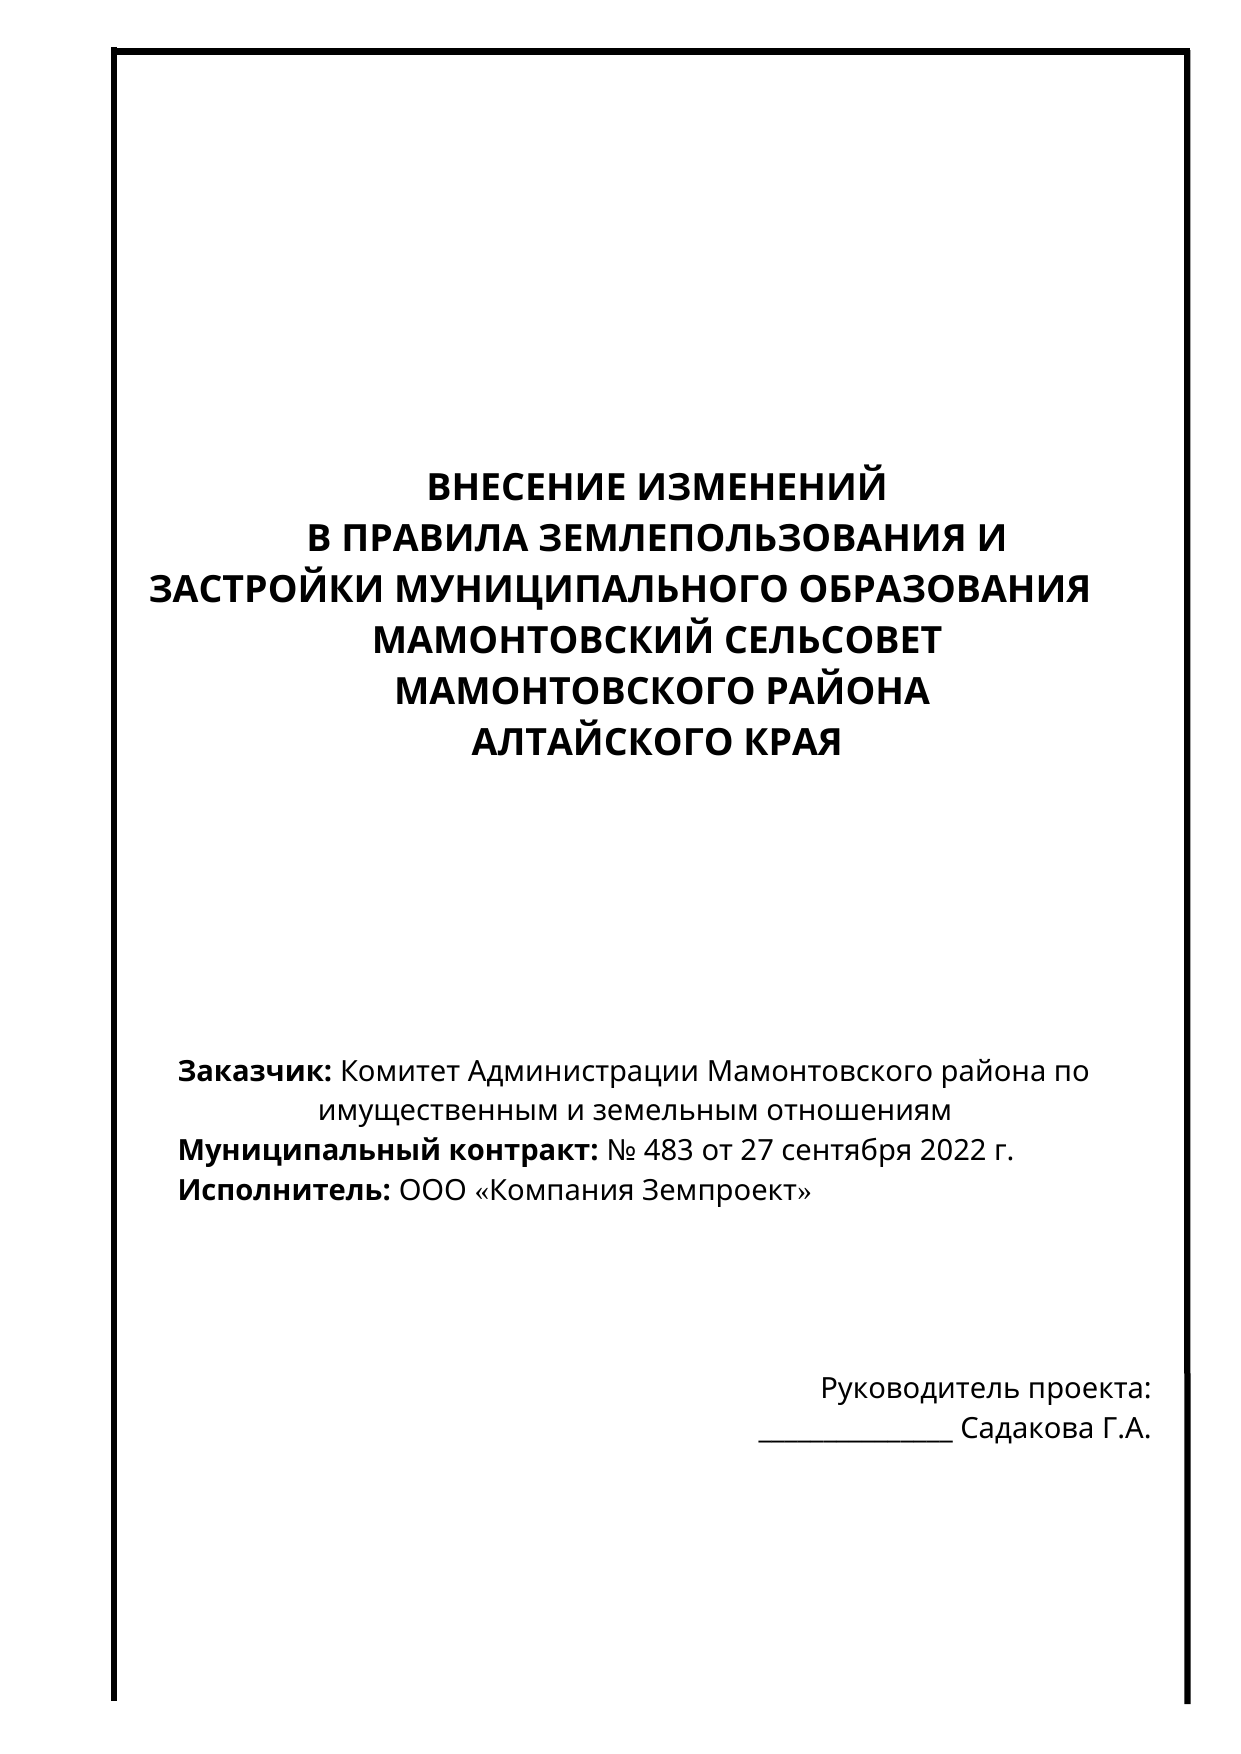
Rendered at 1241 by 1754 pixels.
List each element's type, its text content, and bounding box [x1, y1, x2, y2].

text Муниципальный контракт: № 483 от 27 сентября 2022 г. [177, 1129, 1152, 1169]
text _______________ Садакова Г.А. [118, 1407, 1152, 1447]
text АЛТАЙСКОГО КРАЯ [118, 715, 1122, 766]
text Руководитель проекта: [118, 1367, 1152, 1407]
text В ПРАВИЛА ЗЕМЛЕПОЛЬЗОВАНИЯ И ЗАСТРОЙКИ МУНИЦИПАЛЬНОГО ОБРАЗОВАНИЯ [118, 511, 1122, 613]
text Исполнитель: ООО «Компания Земпроект» [177, 1169, 1152, 1209]
text МАМОНТОВСКИЙ СЕЛЬСОВЕТ [118, 613, 1122, 664]
text ВНЕСЕНИЕ ИЗМЕНЕНИЙ [118, 460, 1122, 511]
text Заказчик: Комитет Администрации Мамонтовского района по [177, 1050, 1152, 1089]
text МАМОНТОВСКОГО РАЙОНА [118, 664, 1122, 715]
text имущественным и земельным отношениям [310, 1089, 1152, 1129]
